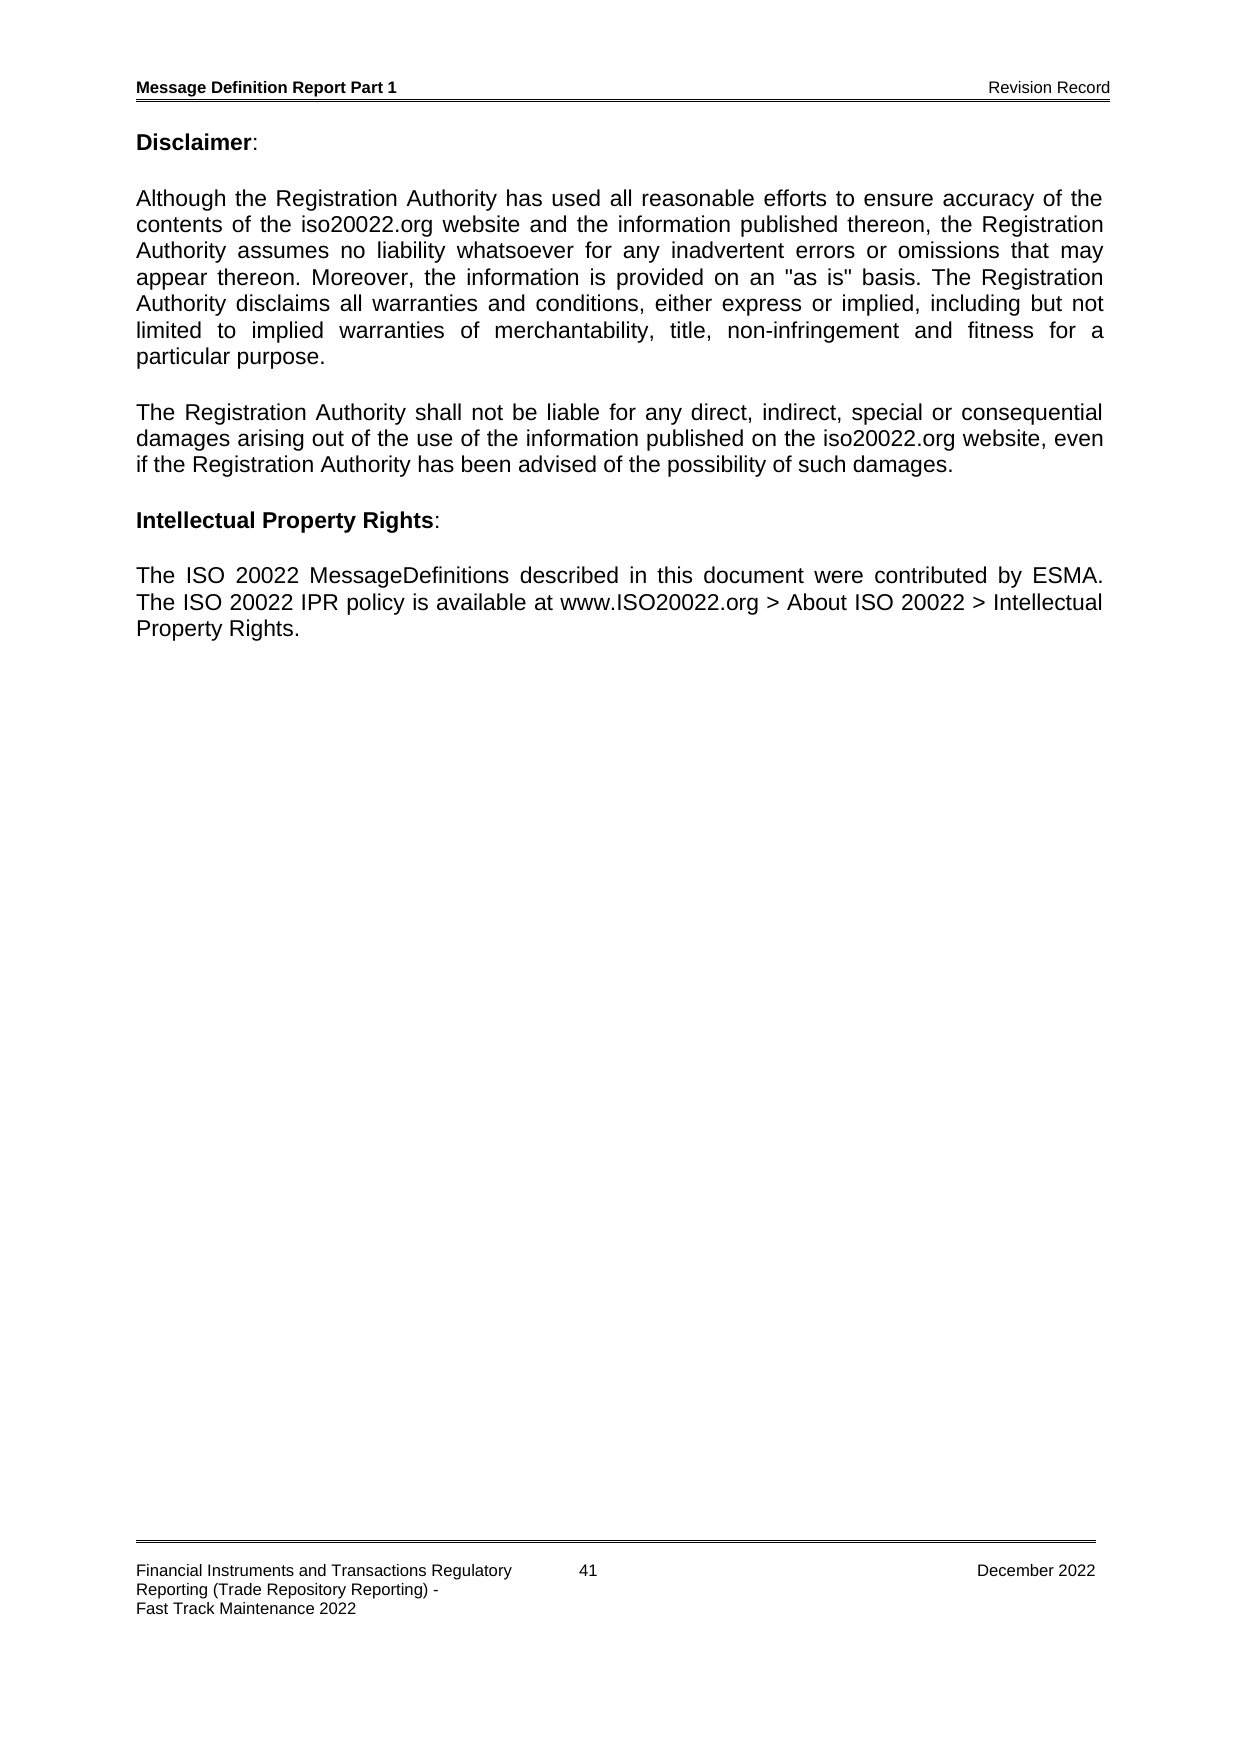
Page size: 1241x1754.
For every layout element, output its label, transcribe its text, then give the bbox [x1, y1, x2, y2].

text The Registration Authority shall not be liable for any direct, indirect, special or consequential damages arising out of the use of the information published on the iso20022.org website, even if the Registration Authority has been advised of the possibility of such damages. [136, 398, 1104, 477]
text Although the Registration Authority has used all reasonable efforts to ensure accuracy of the contents of the iso20022.org website and the information published thereon, the Registration Authority assumes no liability whatsoever for any inadvertent errors or omissions that may appear thereon. Moreover, the information is provided on an "as is" basis. The Registration Authority disclaims all warranties and conditions, either express or implied, including but not limited to implied warranties of merchantability, title, non-infringement and fitness for a particular purpose. [136, 185, 1104, 369]
text Disclaimer: [136, 129, 1104, 156]
text The ISO 20022 MessageDefinitions described in this document were contributed by ESMA. The ISO 20022 IPR policy is available at www.ISO20022.org > About ISO 20022 > Intellectual Property Rights. [136, 562, 1104, 641]
text Intellectual Property Rights: [136, 507, 1104, 533]
